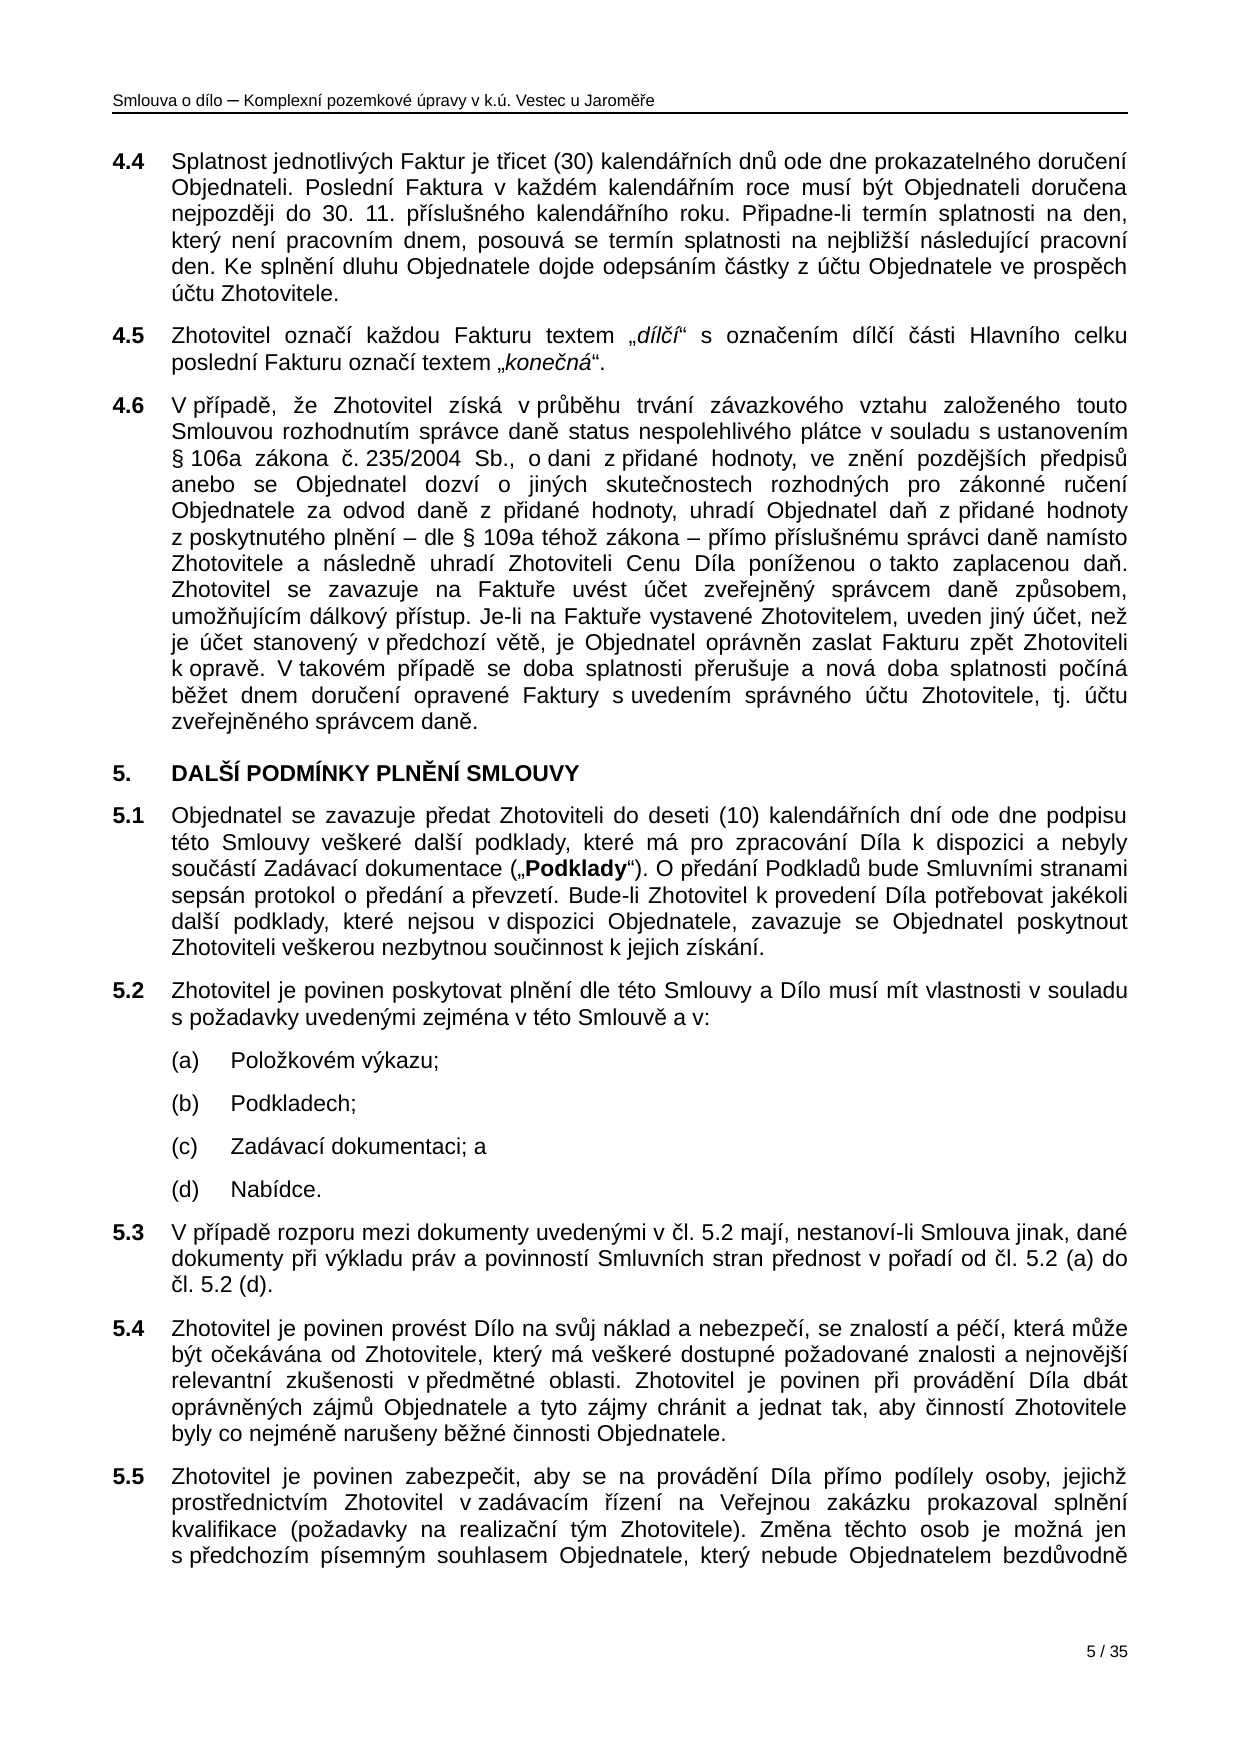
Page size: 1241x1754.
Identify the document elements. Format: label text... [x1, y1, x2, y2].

text Zhotovitel označí každou Fakturu textem „dílčí“ s označením dílčí části Hlavního celku poslední Fakturu označí textem „konečná“. [112, 322, 1128, 375]
list Nabídce. [171, 1176, 1128, 1202]
text Zhotovitel je povinen provést Dílo na svůj náklad a nebezpečí, se znalostí a péčí, která může být očekávána od Zhotovitele, který má veškeré dostupné požadované znalosti a nejnovější relevantní zkušenosti v předmětné oblasti. Zhotovitel je povinen při provádění Díla dbát oprávněných zájmů Objednatele a tyto zájmy chránit a jednat tak, aby činností Zhotovitele byly co nejméně narušeny běžné činnosti Objednatele. [112, 1314, 1128, 1446]
list Podkladech; [171, 1090, 1128, 1116]
text V případě, že Zhotovitel získá v průběhu trvání závazkového vztahu založeného touto Smlouvou rozhodnutím správce daně status nespolehlivého plátce v souladu s ustanovením § 106a zákona č. 235/2004 Sb., o dani z přidané hodnoty, ve znění pozdějších předpisů anebo se Objednatel dozví o jiných skutečnostech rozhodných pro zákonné ručení Objednatele za odvod daně z přidané hodnoty, uhradí Objednatel daň z přidané hodnoty z poskytnutého plnění – dle § 109a téhož zákona – přímo příslušnému správci daně namísto Zhotovitele a následně uhradí Zhotoviteli Cenu Díla poníženou o takto zaplacenou daň. Zhotovitel se zavazuje na Faktuře uvést účet zveřejněný správcem daně způsobem, umožňujícím dálkový přístup. Je-li na Faktuře vystavené Zhotovitelem, uveden jiný účet, než je účet stanovený v předchozí větě, je Objednatel oprávněn zaslat Fakturu zpět Zhotoviteli k opravě. V takovém případě se doba splatnosti přerušuje a nová doba splatnosti počíná běžet dnem doručení opravené Faktury s uvedením správného účtu Zhotovitele, tj. účtu zveřejněného správcem daně. [112, 392, 1128, 734]
list Položkovém výkazu; [171, 1047, 1128, 1073]
text Zhotovitel je povinen poskytovat plnění dle této Smlouvy a Dílo musí mít vlastnosti v souladu s požadavky uvedenými zejména v této Smlouvě a v: [112, 977, 1128, 1030]
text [112, 1463, 1128, 1568]
text V případě rozporu mezi dokumenty uvedenými v čl. 5.2 mají, nestanoví-li Smlouva jinak, dané dokumenty při výkladu práv a povinností Smluvních stran přednost v pořadí od čl. 5.2 (a) do čl. 5.2 (d). [112, 1219, 1128, 1298]
text Další podmínky Plnění smlouvy [112, 759, 1128, 786]
text Objednatel se zavazuje předat Zhotoviteli do deseti (10) kalendářních dní ode dne podpisu této Smlouvy veškeré další podklady, které má pro zpracování Díla k dispozici a nebyly součástí Zadávací dokumentace („Podklady“). O předání Podkladů bude Smluvními stranami sepsán protokol o předání a převzetí. Bude-li Zhotovitel k provedení Díla potřebovat jakékoli další podklady, které nejsou v dispozici Objednatele, zavazuje se Objednatel poskytnout Zhotoviteli veškerou nezbytnou součinnost k jejich získání. [112, 802, 1128, 961]
text Splatnost jednotlivých Faktur je třicet (30) kalendářních dnů ode dne prokazatelného doručení Objednateli. Poslední Faktura v každém kalendářním roce musí být Objednateli doručena nejpozději do 30. 11. příslušného kalendářního roku. Připadne-li termín splatnosti na den, který není pracovním dnem, posouvá se termín splatnosti na nejbližší následující pracovní den. Ke splnění dluhu Objednatele dojde odepsáním částky z účtu Objednatele ve prospěch účtu Zhotovitele. [112, 148, 1128, 306]
list Zadávací dokumentaci; a [171, 1133, 1128, 1159]
